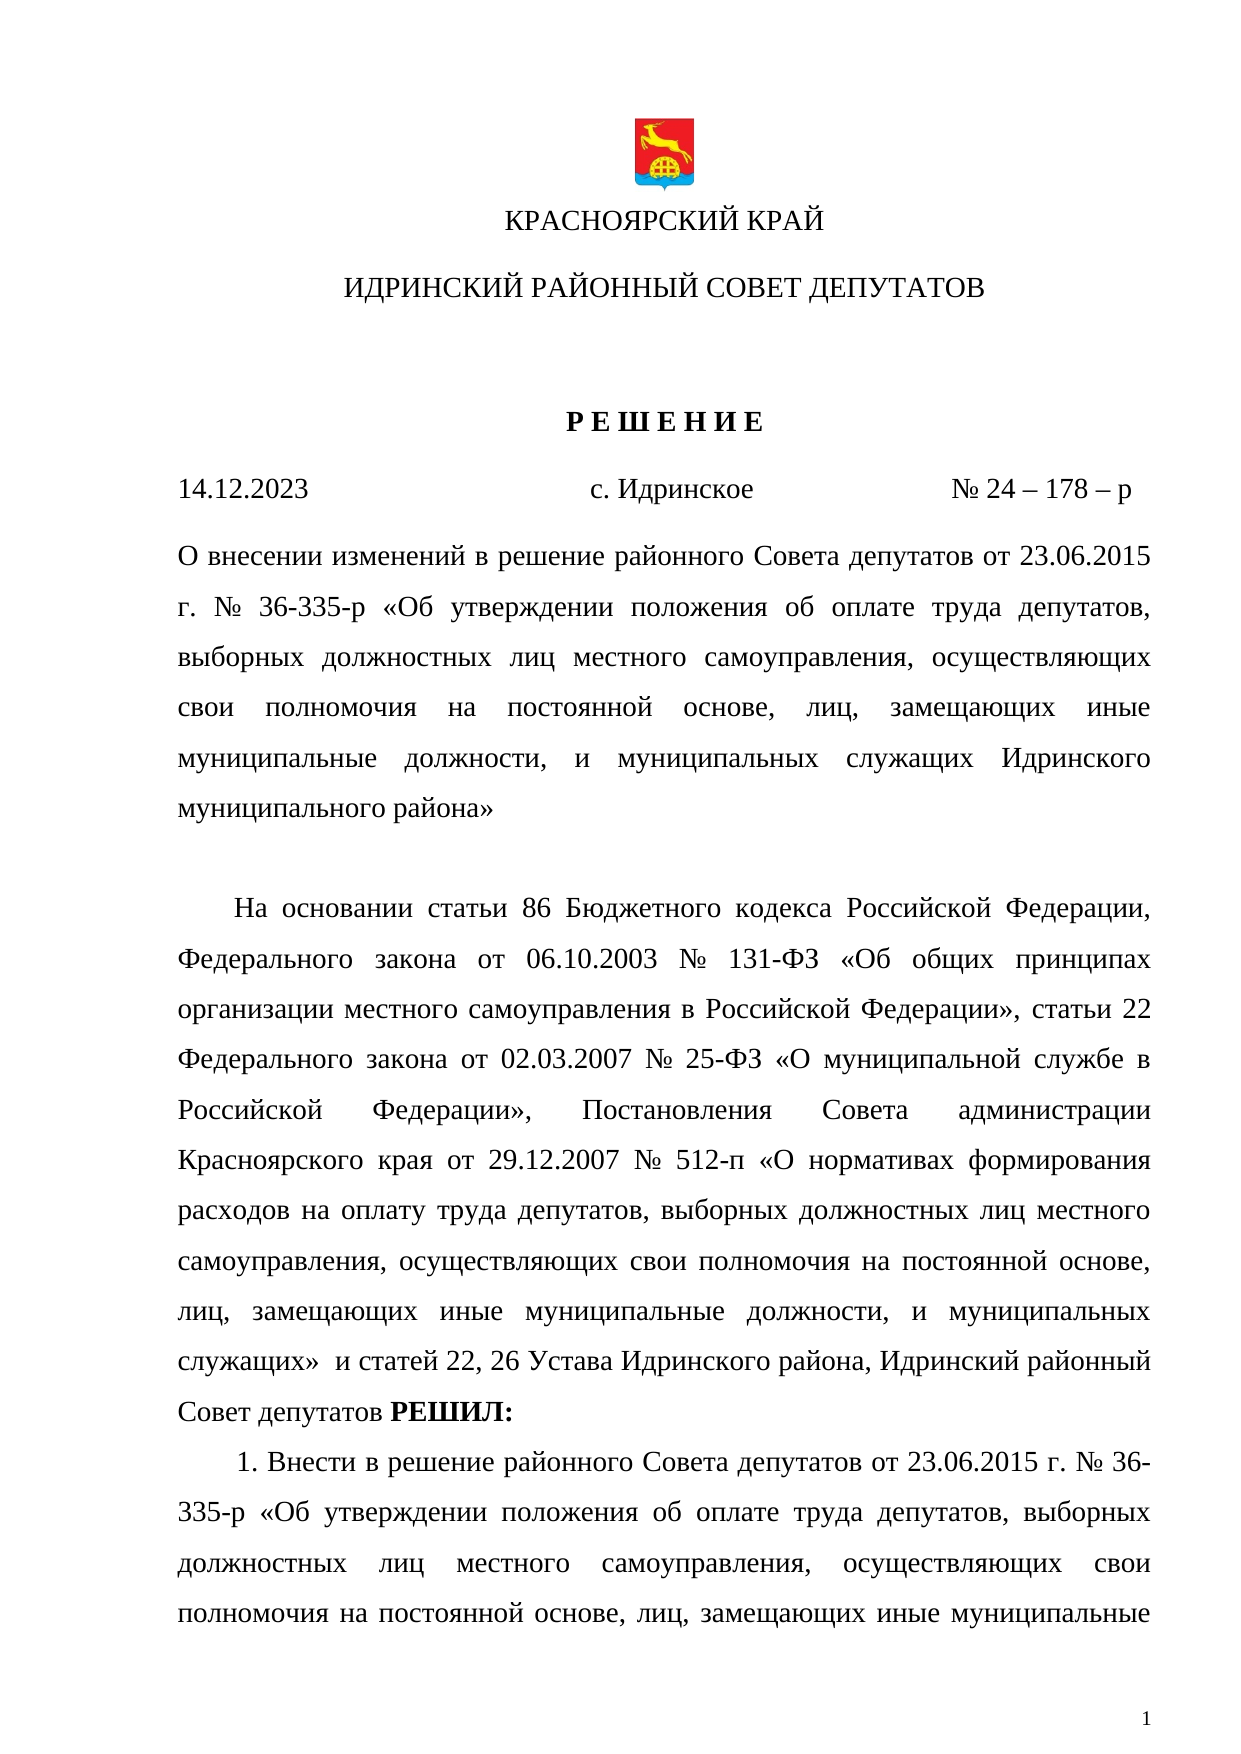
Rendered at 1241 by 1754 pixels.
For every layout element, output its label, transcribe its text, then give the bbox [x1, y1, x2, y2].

text 14.12.2023 с. Идринское № 24 – 178 – р [177, 471, 1152, 505]
text ИДРИНСКИЙ РАЙОННЫЙ СОВЕТ ДЕПУТАТОВ [177, 271, 1152, 304]
text На основании статьи 86 Бюджетного кодекса Российской Федерации, Федерального закона от 06.10.2003 № 131-ФЗ «Об общих принципах организации местного самоуправления в Российской Федерации», статьи 22 Федерального закона от 02.03.2007 № 25-ФЗ «О муниципальной службе в Российской Федерации», Постановления Совета администрации Красноярского края от 29.12.2007 № 512-п «О нормативах формирования расходов на оплату труда депутатов, выборных должностных лиц местного самоуправления, осуществляющих свои полномочия на постоянной основе, лиц, замещающих иные муниципальные должности, и муниципальных служащих» и статей 22, 26 Устава Идринского района, Идринский районный Совет депутатов РЕШИЛ: [177, 891, 1152, 1427]
text Р Е Ш Е Н И Е [177, 404, 1152, 438]
text О внесении изменений в решение районного Совета депутатов от 23.06.2015 г. № 36-335-р «Об утверждении положения об оплате труда депутатов, выборных должностных лиц местного самоуправления, осуществляющих свои полномочия на постоянной основе, лиц, замещающих иные муниципальные должности, и муниципальных служащих Идринского муниципального района» [177, 538, 1152, 823]
text КРАСНОЯРСКИЙ КРАЙ [177, 203, 1152, 237]
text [177, 1444, 1152, 1628]
picture [634, 118, 695, 192]
